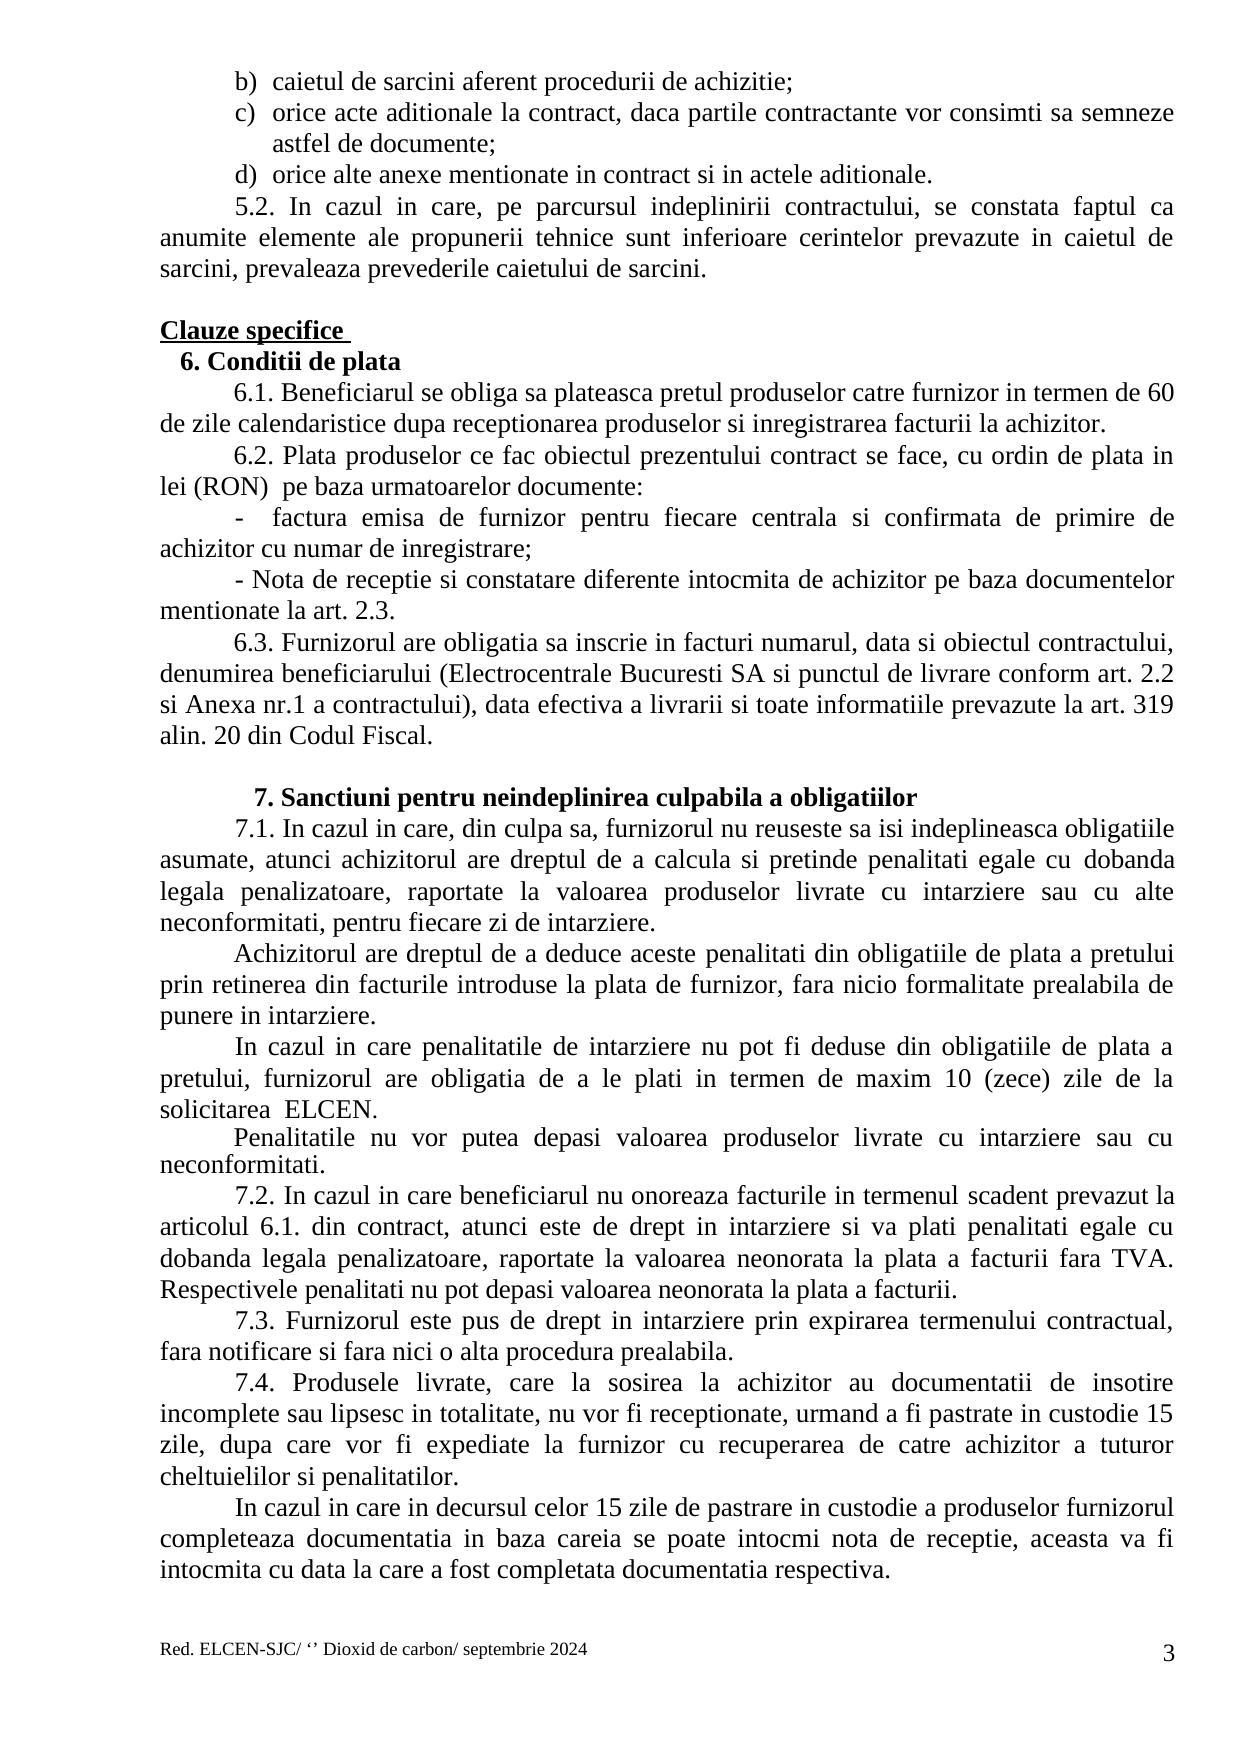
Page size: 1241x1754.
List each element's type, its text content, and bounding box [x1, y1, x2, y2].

text 6.1. Beneficiarul se obliga sa plateasca pretul produselor catre furnizor in termen de 60 de zile calendaristice dupa receptionarea produselor si inregistrarea facturii la achizitor. [159, 376, 1175, 439]
list orice alte anexe mentionate in contract si in actele aditionale. [234, 158, 1175, 189]
text Clauze specifice [159, 314, 1175, 345]
text Penalitatile nu vor putea depasi valoarea produselor livrate cu intarziere sau cu neconformitati. [159, 1124, 1174, 1179]
text 7.3. Furnizorul este pus de drept in intarziere prin expirarea termenului contractual, fara notificare si fara nici o alta procedura prealabila. [159, 1304, 1175, 1366]
text In cazul in care in decursul celor 15 zile de pastrare in custodie a produselor furnizorul completeaza documentatia in baza careia se poate intocmi nota de receptie, aceasta va fi intocmita cu data la care a fost completata documentatia respectiva. [159, 1491, 1175, 1584]
text 6.3. Furnizorul are obligatia sa inscrie in facturi numarul, data si obiectul contractului, denumirea beneficiarului (Electrocentrale Bucuresti SA si punctul de livrare conform art. 2.2 si Anexa nr.1 a contractului), data efectiva a livrarii si toate informatiile prevazute la art. 319 alin. 20 din Codul Fiscal. [159, 626, 1175, 750]
text - Nota de receptie si constatare diferente intocmita de achizitor pe baza documentelor mentionate la art. 2.3. [159, 563, 1175, 626]
list orice acte aditionale la contract, daca partile contractante vor consimti sa semneze astfel de documente; [234, 96, 1175, 158]
text 7. Sanctiuni pentru neindeplinirea culpabila a obligatiilor [159, 781, 1175, 812]
list caietul de sarcini aferent procedurii de achizitie; [234, 65, 1175, 96]
text - factura emisa de furnizor pentru fiecare centrala si confirmata de primire de achizitor cu numar de inregistrare; [159, 501, 1175, 563]
text Achizitorul are dreptul de a deduce aceste penalitati din obligatiile de plata a pretului prin retinerea din facturile introduse la plata de furnizor, fara nicio formalitate prealabila de punere in intarziere. [159, 937, 1175, 1031]
text 7.4. Produsele livrate, care la sosirea la achizitor au documentatii de insotire incomplete sau lipsesc in totalitate, nu vor fi receptionate, urmand a fi pastrate in custodie 15 zile, dupa care vor fi expediate la furnizor cu recuperarea de catre achizitor a tuturor cheltuielilor si penalitatilor. [159, 1366, 1175, 1491]
text 5.2. In cazul in care, pe parcursul indeplinirii contractului, se constata faptul ca anumite elemente ale propunerii tehnice sunt inferioare cerintelor prevazute in caietul de sarcini, prevaleaza prevederile caietului de sarcini. [159, 189, 1175, 283]
text 6.2. Plata produselor ce fac obiectul prezentului contract se face, cu ordin de plata in lei (RON) pe baza urmatoarelor documente: [159, 439, 1175, 501]
text 6. Conditii de plata [159, 345, 1175, 376]
text 7.2. In cazul in care beneficiarul nu onoreaza facturile in termenul scadent prevazut la articolul 6.1. din contract, atunci este de drept in intarziere si va plati penalitati egale cu dobanda legala penalizatoare, raportate la valoarea neonorata la plata a facturii fara TVA. Respectivele penalitati nu pot depasi valoarea neonorata la plata a facturii. [159, 1179, 1175, 1304]
text 7.1. In cazul in care, din culpa sa, furnizorul nu reuseste sa isi indeplineasca obligatiile asumate, atunci achizitorul are dreptul de a calcula si pretinde penalitati egale cu dobanda legala penalizatoare, raportate la valoarea produselor livrate cu intarziere sau cu alte neconformitati, pentru fiecare zi de intarziere. [159, 812, 1175, 937]
text In cazul in care penalitatile de intarziere nu pot fi deduse din obligatiile de plata a pretului, furnizorul are obligatia de a le plati in termen de maxim 10 (zece) zile de la solicitarea ELCEN. [159, 1031, 1175, 1124]
